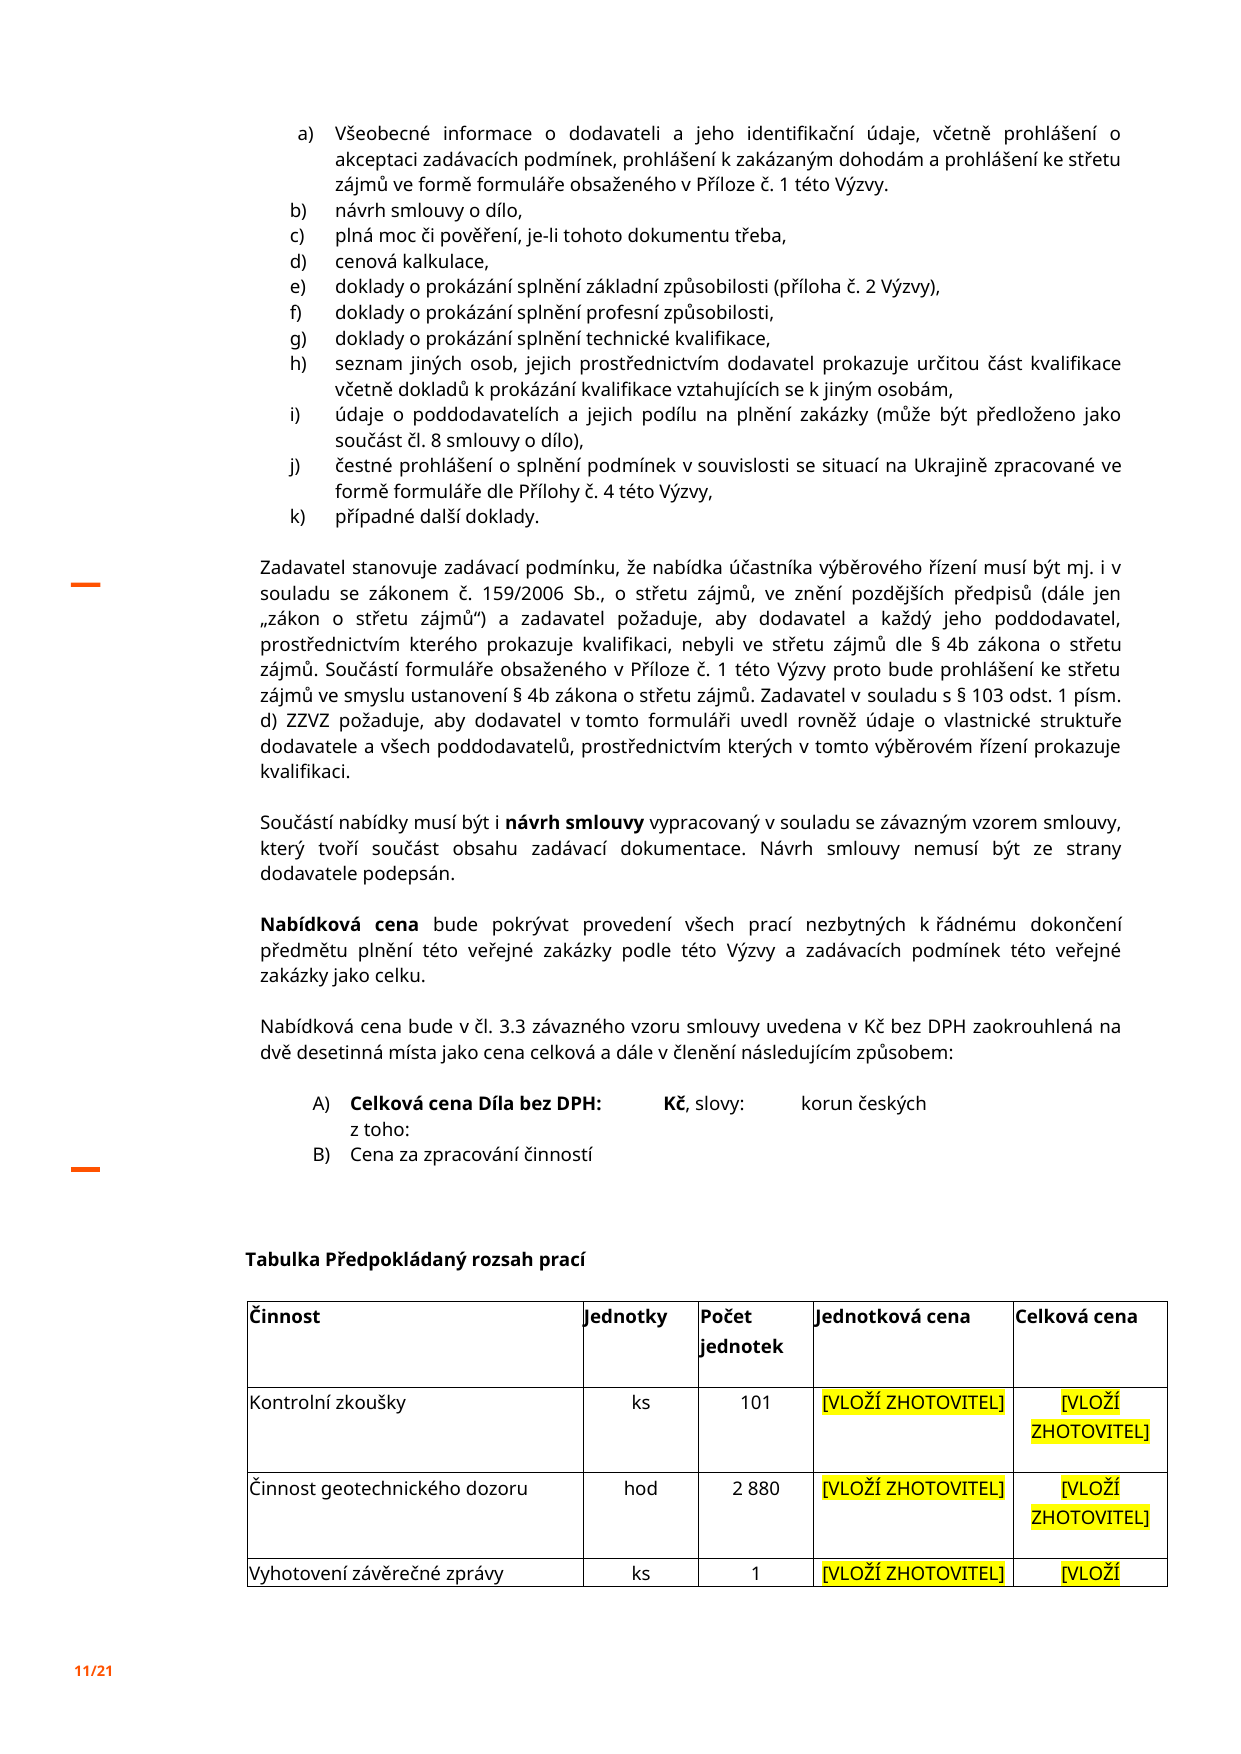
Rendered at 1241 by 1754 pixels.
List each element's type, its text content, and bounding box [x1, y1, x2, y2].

list Všeobecné informace o dodavateli a jeho identifikační údaje, včetně prohlášení o akceptaci zadávacích podmínek, prohlášení k zakázaným dohodám a prohlášení ke střetu zájmů ve formě formuláře obsaženého v Příloze č. 1 této Výzvy. [297, 121, 1122, 197]
table_cell 1 [699, 1559, 813, 1586]
table_header Činnost [248, 1302, 583, 1387]
table_header Počet jednotek [699, 1302, 813, 1387]
list cenová kalkulace, [289, 248, 1122, 274]
table_cell [VLOŽÍ ZHOTOVITEL] [814, 1559, 1013, 1586]
table_cell [VLOŽÍ ZHOTOVITEL] [1014, 1473, 1167, 1558]
list Cena za zpracování činností [312, 1141, 1122, 1167]
table_header Jednotky [584, 1302, 698, 1387]
list plná moc či pověření, je-li tohoto dokumentu třeba, [289, 223, 1122, 248]
table_cell 101 [699, 1388, 813, 1472]
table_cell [248, 1559, 583, 1586]
text Nabídková cena bude v čl. 3.3 závazného vzoru smlouvy uvedena v Kč bez DPH zaokrouhlená na dvě desetinná místa jako cena celková a dále v členění následujícím způsobem: [216, 1014, 1122, 1065]
list doklady o prokázání splnění základní způsobilosti (příloha č. 2 Výzvy), [289, 274, 1122, 299]
table_cell [VLOŽÍ ZHOTOVITEL] [814, 1473, 1013, 1558]
table_cell [VLOŽÍ ZHOTOVITEL] [814, 1388, 1013, 1472]
text z toho: [350, 1116, 1122, 1141]
list návrh smlouvy o dílo, [289, 197, 1122, 223]
list čestné prohlášení o splnění podmínek v souvislosti se situací na Ukrajině zpracované ve formě formuláře dle Přílohy č. 4 této Výzvy, [289, 452, 1122, 503]
text Součástí nabídky musí být i návrh smlouvy vypracovaný v souladu se závazným vzorem smlouvy, který tvoří součást obsahu zadávací dokumentace. Návrh smlouvy nemusí být ze strany dodavatele podepsán. [260, 810, 1122, 886]
table_header Celková cena [1014, 1302, 1167, 1387]
table_header Jednotková cena [814, 1302, 1013, 1387]
list případné další doklady. [289, 503, 1122, 529]
text Tabulka Předpokládaný rozsah prací [216, 1247, 1122, 1272]
table_cell ks [584, 1388, 698, 1472]
table_cell 2 880 [699, 1473, 813, 1558]
list doklady o prokázání splnění profesní způsobilosti, [289, 299, 1122, 325]
table_cell [VLOŽÍ ZHOTOVITEL] [1014, 1559, 1167, 1586]
table_cell hod [584, 1473, 698, 1558]
table_cell Činnost geotechnického dozoru [248, 1473, 583, 1558]
text Nabídková cena bude pokrývat provedení všech prací nezbytných k řádnému dokončení předmětu plnění této veřejné zakázky podle této Výzvy a zadávacích podmínek této veřejné zakázky jako celku. [260, 912, 1122, 988]
table_cell Kontrolní zkoušky [248, 1388, 583, 1472]
text Zadavatel stanovuje zadávací podmínku, že nabídka účastníka výběrového řízení musí být mj. i v souladu se zákonem č. 159/2006 Sb., o střetu zájmů, ve znění pozdějších předpisů (dále jen „zákon o střetu zájmů“) a zadavatel požaduje, aby dodavatel a každý jeho poddodavatel, prostřednictvím kterého prokazuje kvalifikaci, nebyli ve střetu zájmů dle § 4b zákona o střetu zájmů. Součástí formuláře obsaženého v Příloze č. 1 této Výzvy proto bude prohlášení ke střetu zájmů ve smyslu ustanovení § 4b zákona o střetu zájmů. Zadavatel v souladu s § 103 odst. 1 písm. d) ZZVZ požaduje, aby dodavatel v tomto formuláři uvedl rovněž údaje o vlastnické struktuře dodavatele a všech poddodavatelů, prostřednictvím kterých v tomto výběrovém řízení prokazuje kvalifikaci. [260, 554, 1122, 784]
table_cell [VLOŽÍ ZHOTOVITEL] [1014, 1388, 1167, 1472]
list Celková cena Díla bez DPH: Kč, slovy: korun českých [312, 1090, 1122, 1116]
list údaje o poddodavatelích a jejich podílu na plnění zakázky (může být předloženo jako součást čl. 8 smlouvy o dílo), [289, 401, 1122, 452]
list seznam jiných osob, jejich prostřednictvím dodavatel prokazuje určitou část kvalifikace včetně dokladů k prokázání kvalifikace vztahujících se k jiným osobám, [289, 350, 1122, 401]
list doklady o prokázání splnění technické kvalifikace, [289, 325, 1122, 350]
table_cell ks [584, 1559, 698, 1586]
